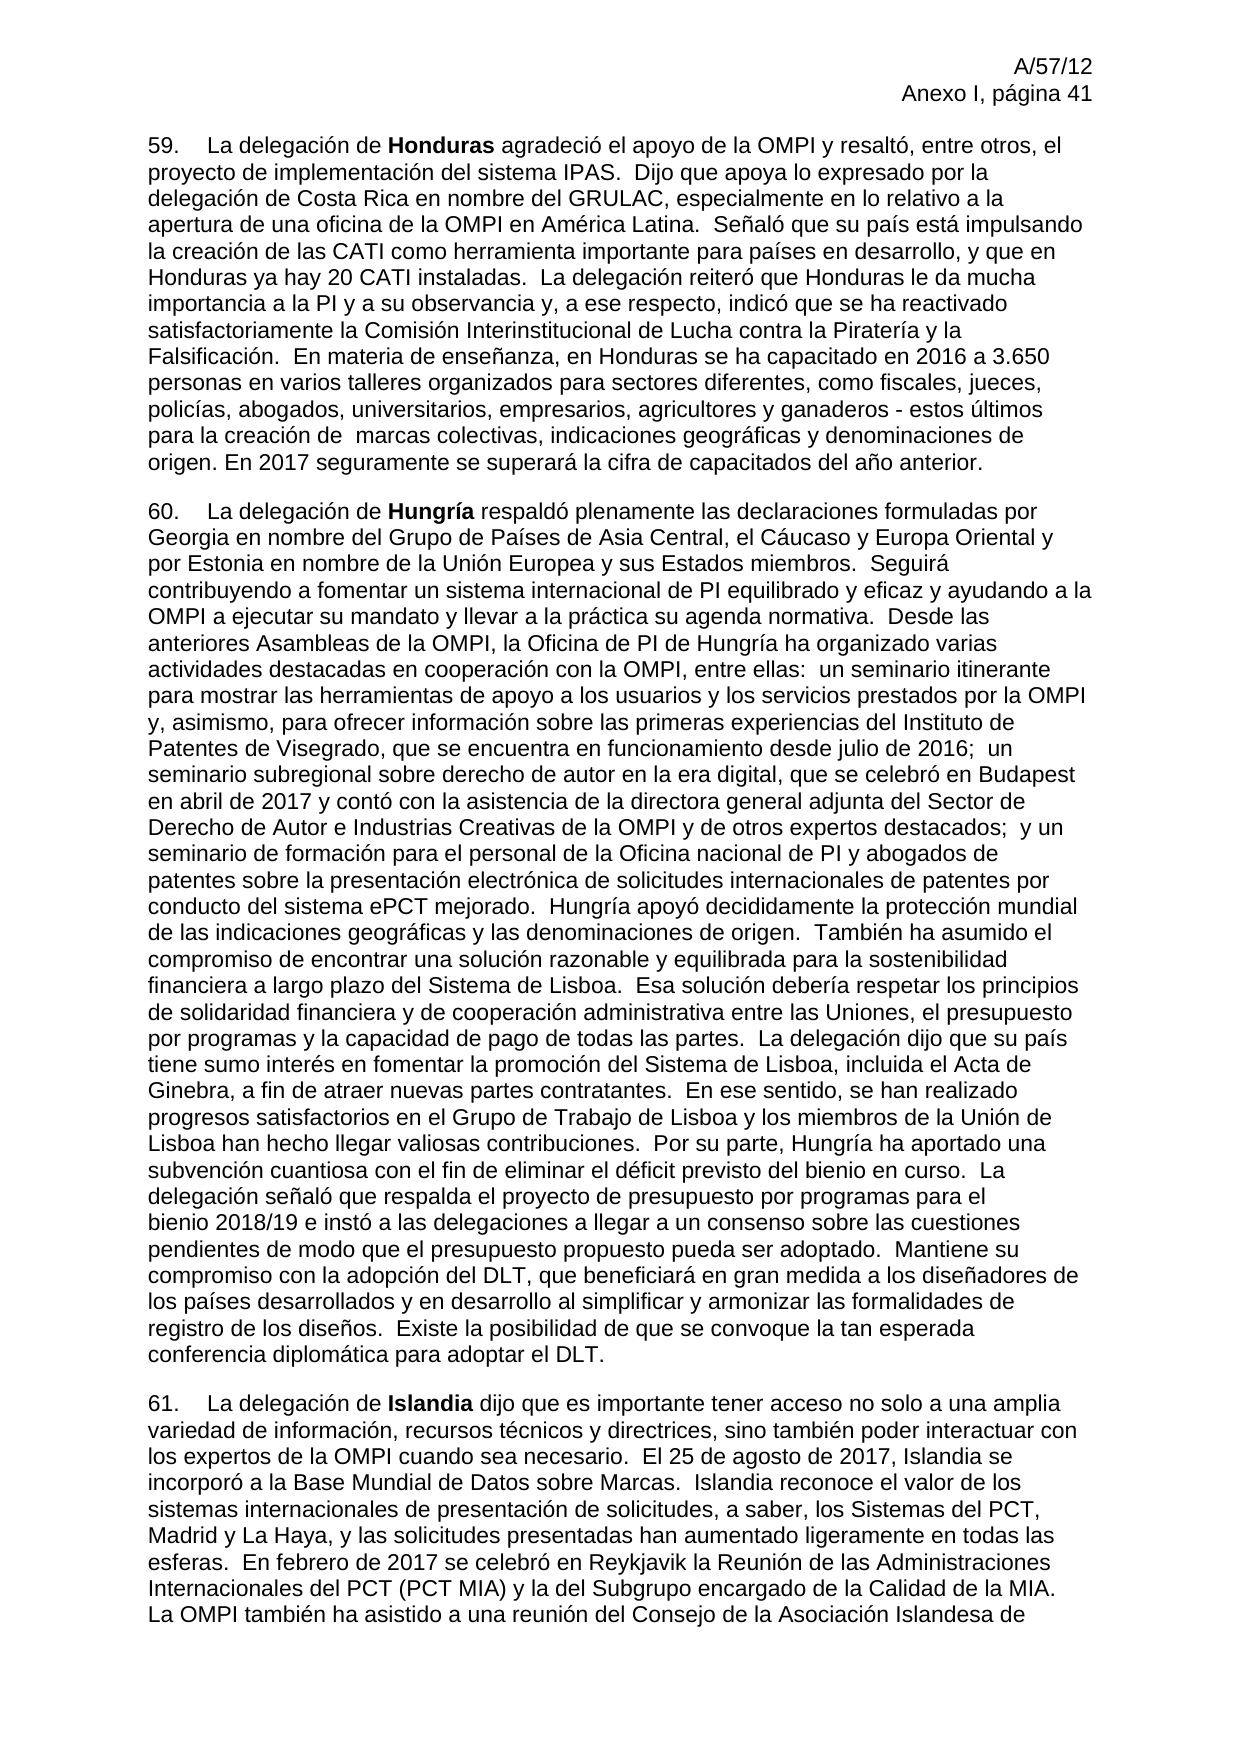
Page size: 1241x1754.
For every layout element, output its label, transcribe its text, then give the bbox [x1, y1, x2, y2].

text La delegación de Hungría respaldó plenamente las declaraciones formuladas por Georgia en nombre del Grupo de Países de Asia Central, el Cáucaso y Europa Oriental y por Estonia en nombre de la Unión Europea y sus Estados miembros. Seguirá contribuyendo a fomentar un sistema internacional de PI equilibrado y eficaz y ayudando a la OMPI a ejecutar su mandato y llevar a la práctica su agenda normativa. Desde las anteriores Asambleas de la OMPI, la Oficina de PI de Hungría ha organizado varias actividades destacadas en cooperación con la OMPI, entre ellas: un seminario itinerante para mostrar las herramientas de apoyo a los usuarios y los servicios prestados por la OMPI y, asimismo, para ofrecer información sobre las primeras experiencias del Instituto de Patentes de Visegrado, que se encuentra en funcionamiento desde julio de 2016; un seminario subregional sobre derecho de autor en la era digital, que se celebró en Budapest en abril de 2017 y contó con la asistencia de la directora general adjunta del Sector de Derecho de Autor e Industrias Creativas de la OMPI y de otros expertos destacados; y un seminario de formación para el personal de la Oficina nacional de PI y abogados de patentes sobre la presentación electrónica de solicitudes internacionales de patentes por conducto del sistema ePCT mejorado. Hungría apoyó decididamente la protección mundial de las indicaciones geográficas y las denominaciones de origen. También ha asumido el compromiso de encontrar una solución razonable y equilibrada para la sostenibilidad financiera a largo plazo del Sistema de Lisboa. Esa solución debería respetar los principios de solidaridad financiera y de cooperación administrativa entre las Uniones, el presupuesto por programas y la capacidad de pago de todas las partes. La delegación dijo que su país tiene sumo interés en fomentar la promoción del Sistema de Lisboa, incluida el Acta de Ginebra, a fin de atraer nuevas partes contratantes. En ese sentido, se han realizado progresos satisfactorios en el Grupo de Trabajo de Lisboa y los miembros de la Unión de Lisboa han hecho llegar valiosas contribuciones. Por su parte, Hungría ha aportado una subvención cuantiosa con el fin de eliminar el déficit previsto del bienio en curso. La delegación señaló que respalda el proyecto de presupuesto por programas para el bienio 2018/19 e instó a las delegaciones a llegar a un consenso sobre las cuestiones pendientes de modo que el presupuesto propuesto pueda ser adoptado. Mantiene su compromiso con la adopción del DLT, que beneficiará en gran medida a los diseñadores de los países desarrollados y en desarrollo al simplificar y armonizar las formalidades de registro de los diseños. Existe la posibilidad de que se convoque la tan esperada conferencia diplomática para adoptar el DLT. [148, 498, 1092, 1367]
text La delegación de Honduras agradeció el apoyo de la OMPI y resaltó, entre otros, el proyecto de implementación del sistema IPAS. Dijo que apoya lo expresado por la delegación de Costa Rica en nombre del GRULAC, especialmente en lo relativo a la apertura de una oficina de la OMPI en América Latina. Señaló que su país está impulsando la creación de las CATI como herramienta importante para países en desarrollo, y que en Honduras ya hay 20 CATI instaladas. La delegación reiteró que Honduras le da mucha importancia a la PI y a su observancia y, a ese respecto, indicó que se ha reactivado satisfactoriamente la Comisión Interinstitucional de Lucha contra la Piratería y la Falsificación. En materia de enseñanza, en Honduras se ha capacitado en 2016 a 3.650 personas en varios talleres organizados para sectores diferentes, como fiscales, jueces, policías, abogados, universitarios, empresarios, agricultores y ganaderos - estos últimos para la creación de marcas colectivas, indicaciones geográficas y denominaciones de origen. En 2017 seguramente se superará la cifra de capacitados del año anterior. [148, 132, 1092, 475]
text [148, 1390, 1092, 1627]
